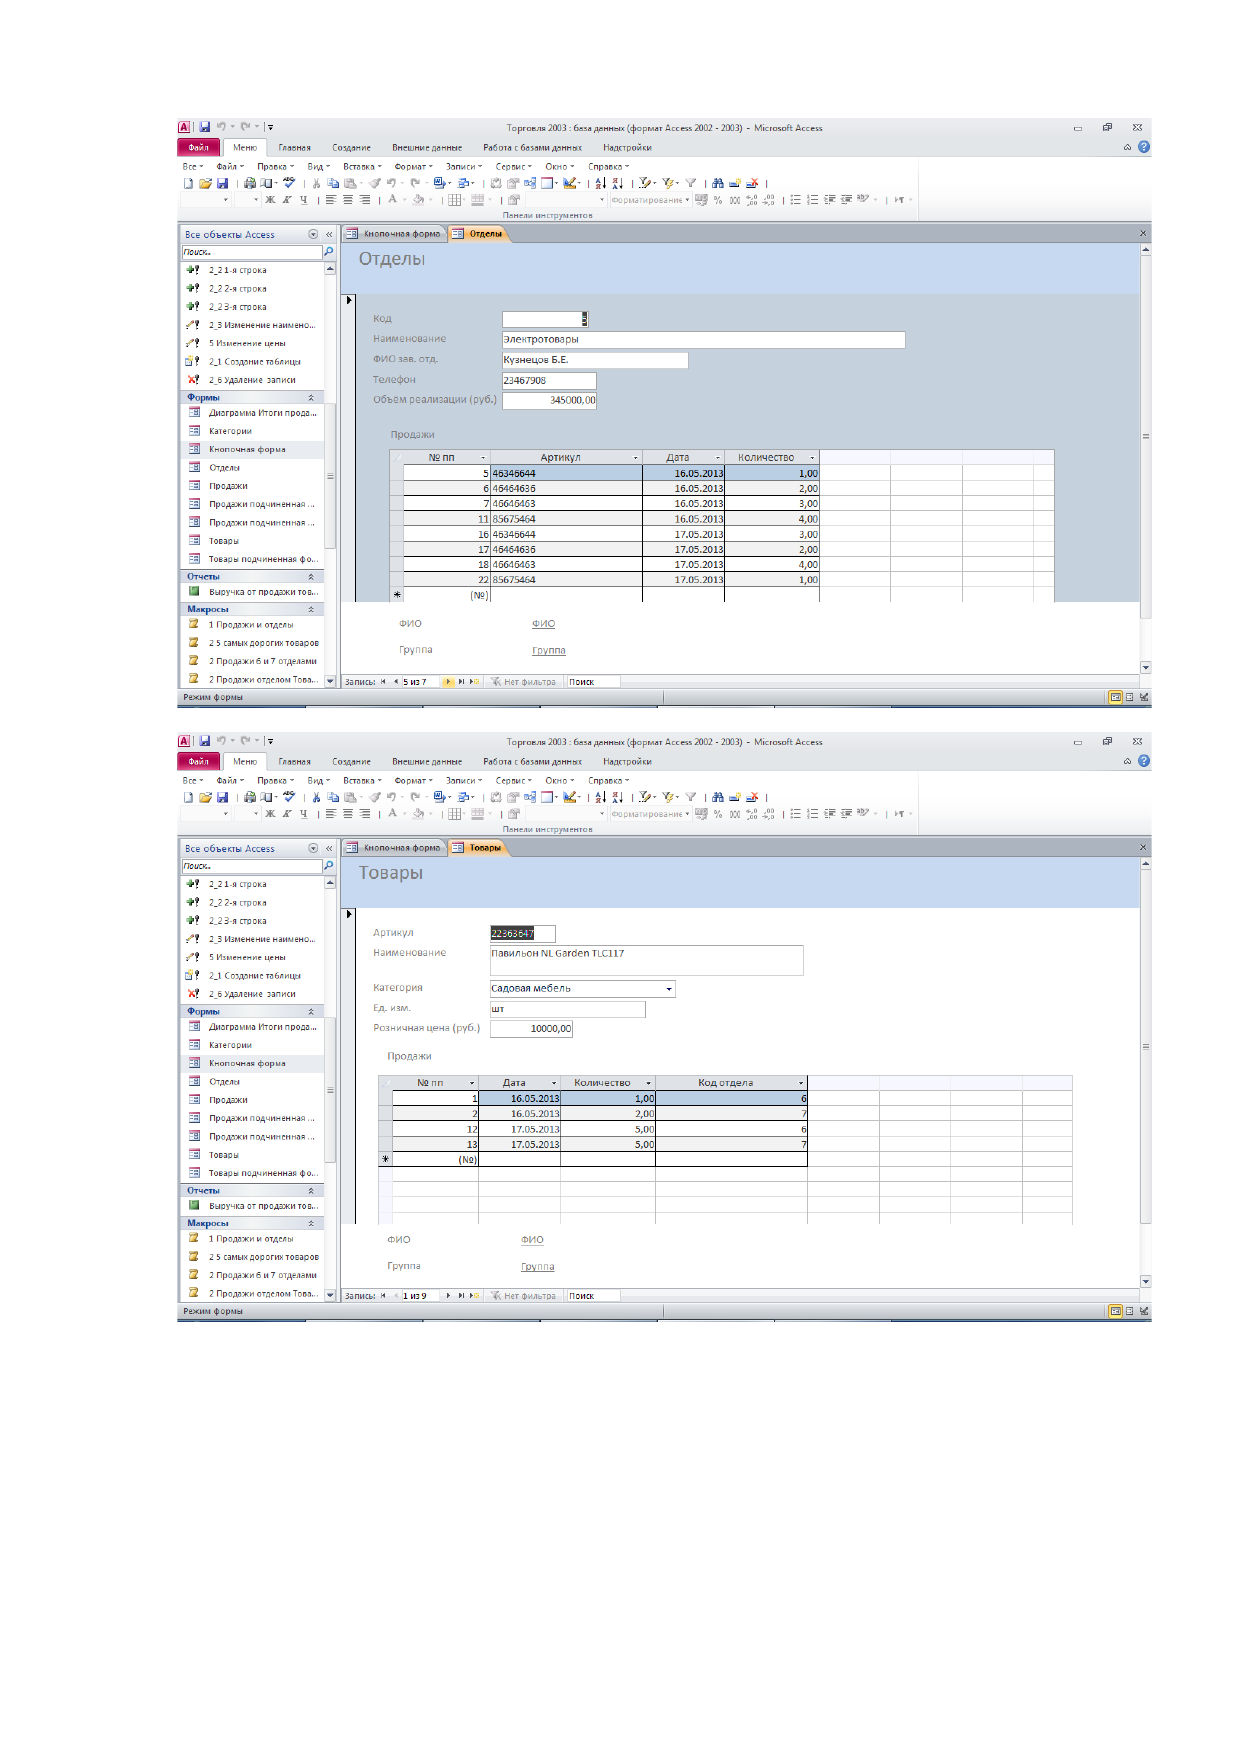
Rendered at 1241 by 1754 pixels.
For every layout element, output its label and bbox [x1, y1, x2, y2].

picture [177, 118, 1152, 708]
picture [177, 732, 1152, 1322]
